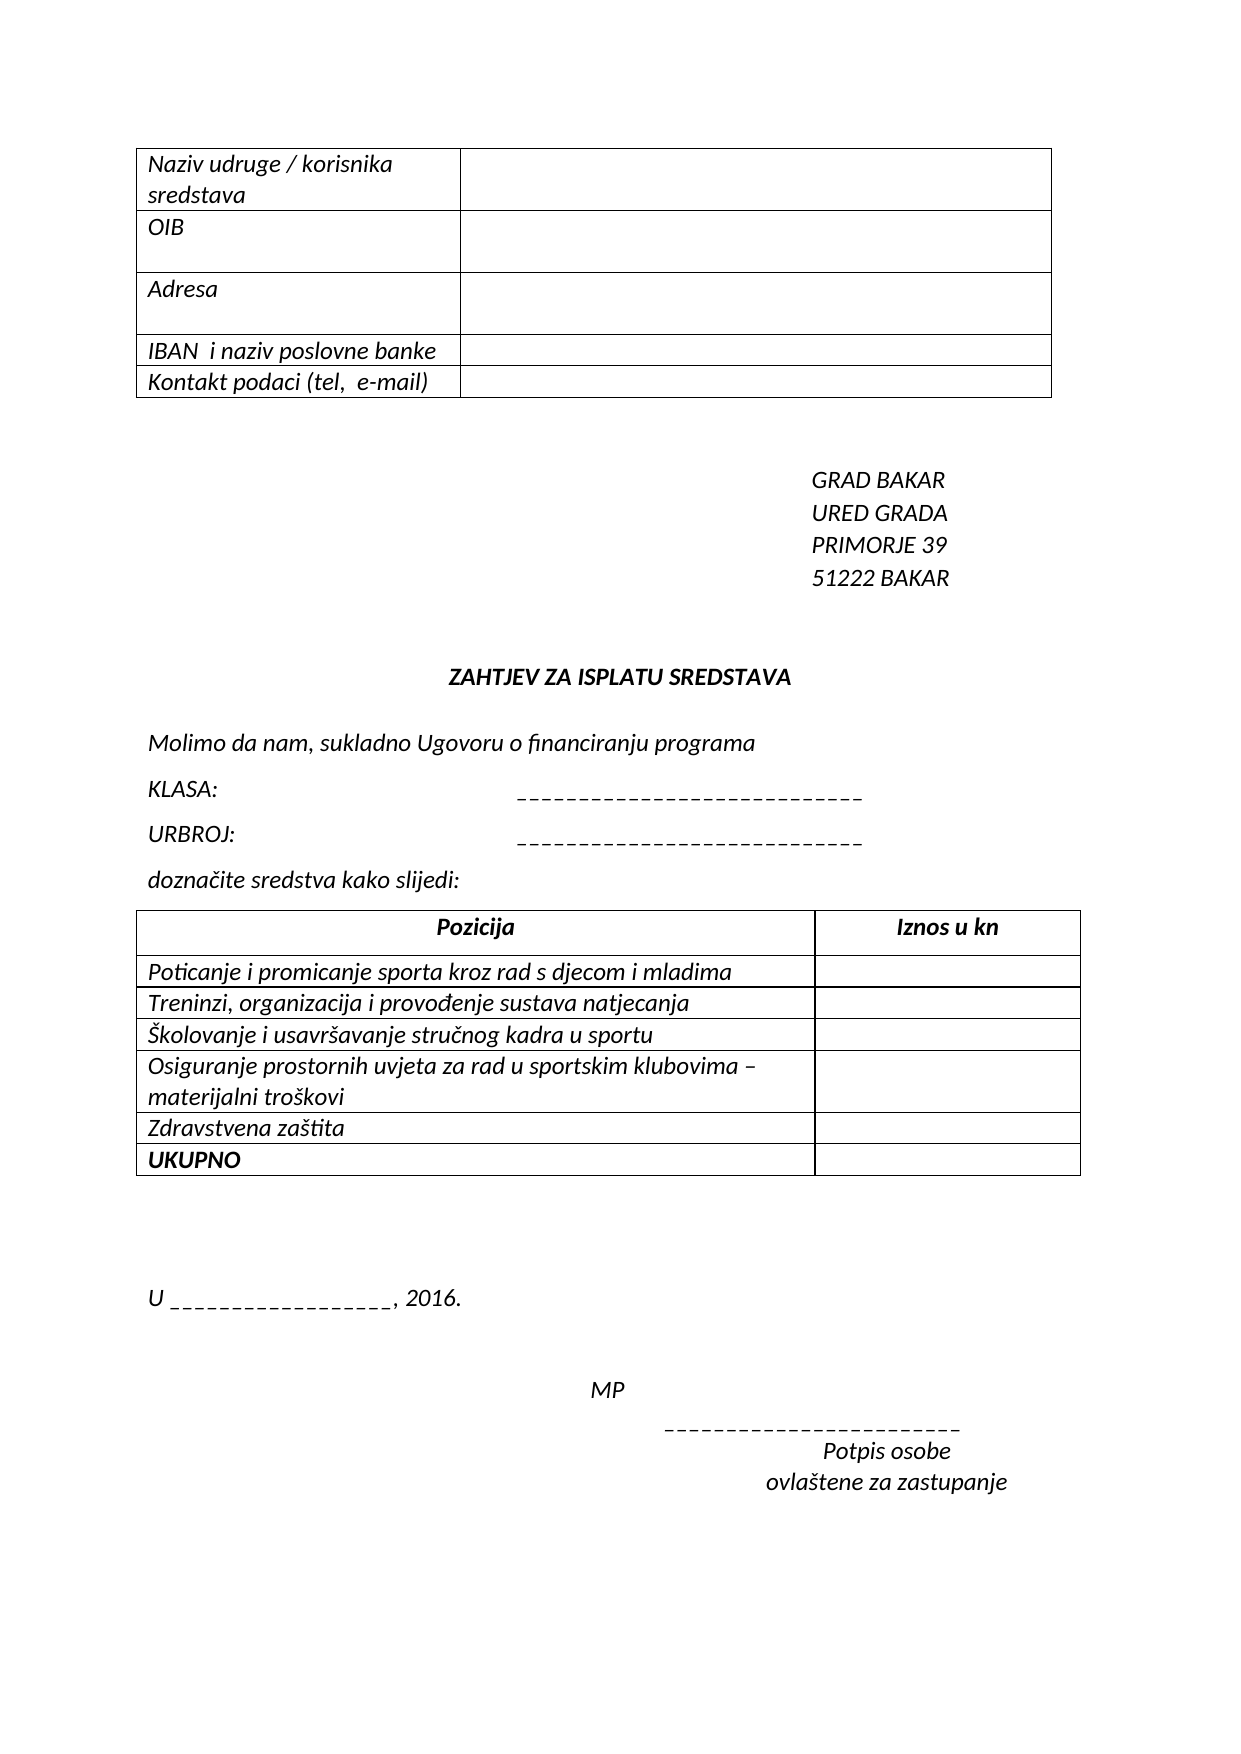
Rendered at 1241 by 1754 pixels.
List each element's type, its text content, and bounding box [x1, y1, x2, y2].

table_cell UKUPNO [137, 1144, 814, 1175]
text MP ________________________ [590, 1374, 1093, 1435]
text Potpis osobe [738, 1435, 1093, 1466]
table_cell Kontakt podaci (tel, e-mail) [137, 366, 460, 397]
table_header [461, 149, 1051, 210]
table_cell Treninzi, organizacija i provođenje sustava natjecanja [137, 988, 814, 1018]
table_cell [461, 366, 1051, 397]
table_header Iznos u kn [816, 911, 1080, 955]
table_cell Osiguranje prostornih uvjeta za rad u sportskim klubovima – materijalni troškovi [137, 1051, 814, 1112]
text doznačite sredstva kako slijedi: [148, 864, 1093, 895]
table_cell Zdravstvena zaštita [137, 1113, 814, 1143]
table_cell [816, 1144, 1080, 1175]
text URBROJ: ____________________________ [148, 819, 1093, 849]
table_cell [461, 273, 1051, 334]
text PRIMORJE 39 [811, 530, 1093, 560]
table_header Pozicija [137, 911, 814, 955]
table_cell [816, 988, 1080, 1018]
table_cell IBAN i naziv poslovne banke [137, 335, 460, 365]
table_cell [816, 1113, 1080, 1143]
table_header Naziv udruge / korisnika sredstava [137, 149, 460, 210]
text Molimo da nam, sukladno Ugovoru o financiranju programa [148, 727, 1093, 758]
table_cell [461, 211, 1051, 272]
table_cell [816, 1051, 1080, 1112]
text U __________________, 2016. [148, 1282, 1093, 1313]
text ZAHTJEV ZA ISPLATU SREDSTAVA [148, 661, 1093, 692]
table_cell OIB [137, 211, 460, 272]
table_cell Poticanje i promicanje sporta kroz rad s djecom i mladima [137, 956, 814, 986]
text ovlaštene za zastupanje [664, 1466, 1093, 1496]
table_cell Školovanje i usavršavanje stručnog kadra u sportu [137, 1019, 814, 1049]
table_cell [816, 956, 1080, 986]
text URED GRADA [811, 497, 1093, 527]
text 51222 BAKAR [811, 563, 1093, 593]
text GRAD BAKAR [811, 464, 1093, 494]
text KLASA: ____________________________ [148, 773, 1093, 803]
table_cell [816, 1019, 1080, 1049]
table_cell [461, 335, 1051, 365]
table_cell Adresa [137, 273, 460, 334]
